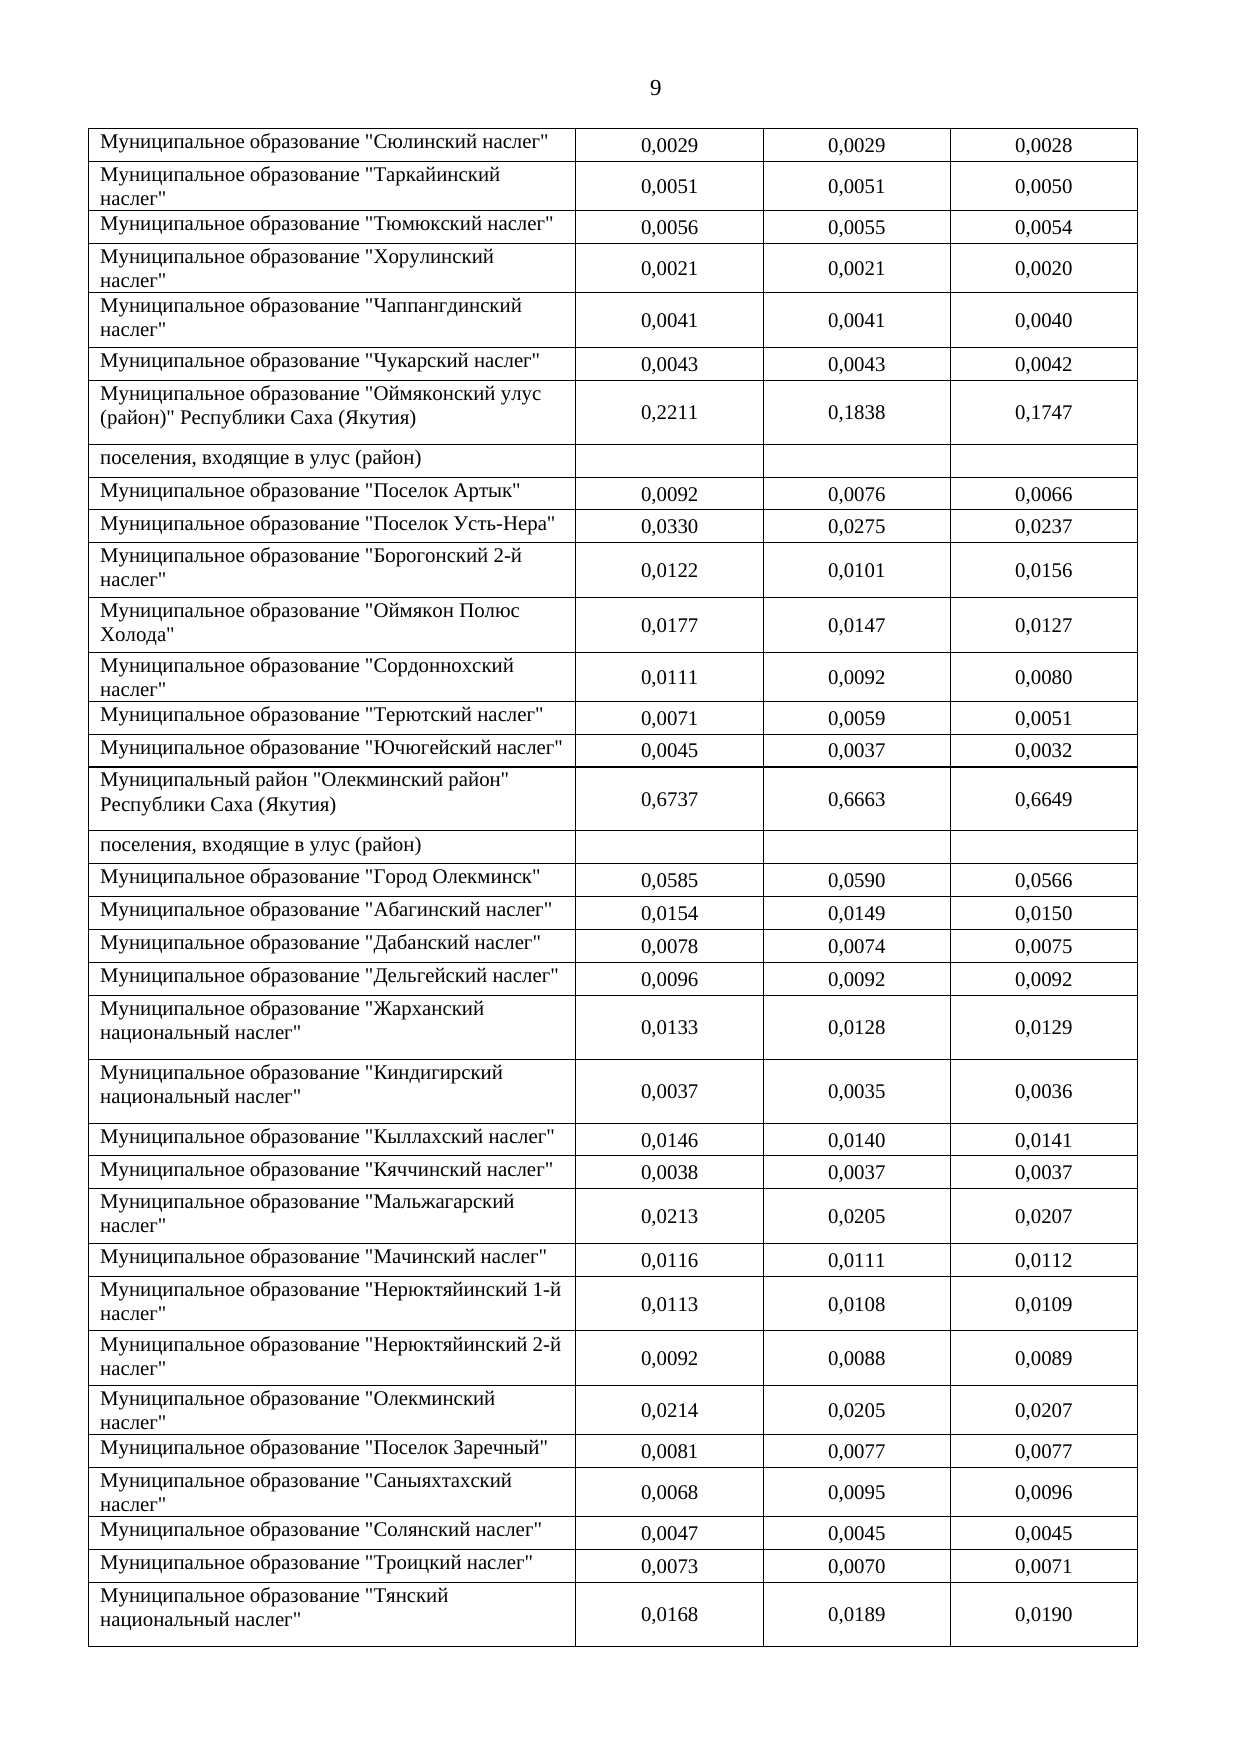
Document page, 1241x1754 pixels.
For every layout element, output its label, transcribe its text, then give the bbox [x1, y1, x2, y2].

table_cell 0,6649 [951, 768, 1137, 830]
table_cell 0,0071 [576, 702, 763, 733]
table_cell 0,0037 [951, 1156, 1137, 1188]
table_cell 0,0237 [951, 510, 1137, 542]
table_cell 0,1747 [951, 381, 1137, 444]
table_cell 0,0112 [951, 1244, 1137, 1276]
table_cell поселения, входящие в улус (район) [89, 445, 575, 477]
table_cell 0,0275 [764, 510, 950, 542]
table_cell 0,0036 [951, 1060, 1137, 1123]
table_cell 0,0154 [576, 897, 763, 929]
table_cell 0,0029 [576, 129, 763, 161]
table_cell 0,0092 [576, 1331, 763, 1385]
table_cell 0,0066 [951, 478, 1137, 509]
table_cell 0,0050 [951, 162, 1137, 210]
table_cell 0,6737 [576, 768, 763, 830]
table_cell 0,0035 [764, 1060, 950, 1123]
table_cell 0,0113 [576, 1277, 763, 1330]
table_cell 0,0055 [764, 211, 950, 243]
table_cell [764, 445, 950, 477]
table_cell Муниципальное образование "Дабанский наслег" [89, 930, 575, 962]
table_cell 0,0051 [951, 702, 1137, 733]
table_cell 0,0040 [951, 293, 1137, 347]
table_cell Муниципальное образование "Поселок Артык" [89, 478, 575, 509]
table_cell 0,0213 [576, 1189, 763, 1243]
table_cell 0,0207 [951, 1386, 1137, 1434]
table_cell Муниципальное образование "Тянский национальный наслег" [89, 1583, 575, 1646]
table_cell 0,0109 [951, 1277, 1137, 1330]
table_cell 0,0089 [951, 1331, 1137, 1385]
table_cell Муниципальное образование "Оймяконский улус (район)" Республики Саха (Якутия) [89, 381, 575, 444]
table_cell 0,0092 [764, 653, 950, 701]
table_cell Муниципальное образование "Абагинский наслег" [89, 897, 575, 929]
table_cell Муниципальное образование "Кыллахский наслег" [89, 1124, 575, 1155]
table_cell 0,0071 [951, 1550, 1137, 1582]
table_cell 0,0051 [576, 162, 763, 210]
table_cell 0,0590 [764, 864, 950, 896]
table_cell 0,0141 [951, 1124, 1137, 1155]
table_cell 0,1838 [764, 381, 950, 444]
table_cell 0,0190 [951, 1583, 1137, 1646]
table_cell 0,0043 [576, 348, 763, 380]
table_cell Муниципальное образование "Поселок Усть-Нера" [89, 510, 575, 542]
table_cell 0,0045 [576, 735, 763, 766]
table_cell 0,0088 [764, 1331, 950, 1385]
table_cell 0,0047 [576, 1517, 763, 1549]
table_cell 0,0041 [576, 293, 763, 347]
table_cell 0,6663 [764, 768, 950, 830]
table_cell 0,0129 [951, 996, 1137, 1058]
table_cell 0,0029 [764, 129, 950, 161]
table_cell 0,0021 [764, 244, 950, 292]
table_cell 0,0078 [576, 930, 763, 962]
table_cell 0,0068 [576, 1468, 763, 1516]
table_cell 0,0111 [576, 653, 763, 701]
table_cell [951, 445, 1137, 477]
table_cell 0,0020 [951, 244, 1137, 292]
table_cell Муниципальное образование "Оймякон Полюс Холода" [89, 598, 575, 652]
table_cell 0,0111 [764, 1244, 950, 1276]
table_cell 0,0041 [764, 293, 950, 347]
table_cell 0,0214 [576, 1386, 763, 1434]
table_cell 0,0037 [764, 1156, 950, 1188]
table_cell 0,0077 [951, 1435, 1137, 1467]
table_cell 0,0070 [764, 1550, 950, 1582]
table_cell Муниципальное образование "Мачинский наслег" [89, 1244, 575, 1276]
table_cell 0,2211 [576, 381, 763, 444]
table_cell Муниципальное образование "Сюлинский наслег" [89, 129, 575, 161]
table_cell 0,0149 [764, 897, 950, 929]
table_cell Муниципальное образование "Город Олекминск" [89, 864, 575, 896]
table_cell 0,0028 [951, 129, 1137, 161]
table_cell 0,0095 [764, 1468, 950, 1516]
table_cell 0,0059 [764, 702, 950, 733]
table_cell 0,0146 [576, 1124, 763, 1155]
table_cell Муниципальное образование "Таркайинский наслег" [89, 162, 575, 210]
table_cell 0,0045 [951, 1517, 1137, 1549]
table_cell 0,0032 [951, 735, 1137, 766]
table_cell 0,0133 [576, 996, 763, 1058]
table_cell 0,0042 [951, 348, 1137, 380]
table_cell 0,0081 [576, 1435, 763, 1467]
table_cell Муниципальное образование "Троицкий наслег" [89, 1550, 575, 1582]
table_cell 0,0021 [576, 244, 763, 292]
table_cell 0,0077 [764, 1435, 950, 1467]
table_cell 0,0122 [576, 543, 763, 597]
table_cell 0,0096 [951, 1468, 1137, 1516]
table_cell Муниципальное образование "Нерюктяйинский 1-й наслег" [89, 1277, 575, 1330]
table_cell 0,0116 [576, 1244, 763, 1276]
table_cell Муниципальное образование "Тюмюкский наслег" [89, 211, 575, 243]
table_cell Муниципальное образование "Солянский наслег" [89, 1517, 575, 1549]
table_cell [951, 831, 1137, 863]
table_cell Муниципальное образование "Дельгейский наслег" [89, 963, 575, 994]
table_cell 0,0056 [576, 211, 763, 243]
table_cell 0,0051 [764, 162, 950, 210]
table_cell Муниципальное образование "Нерюктяйинский 2-й наслег" [89, 1331, 575, 1385]
table_cell 0,0101 [764, 543, 950, 597]
table_cell 0,0140 [764, 1124, 950, 1155]
table_cell Муниципальное образование "Саныяхтахский наслег" [89, 1468, 575, 1516]
table_cell Муниципальное образование "Чаппангдинский наслег" [89, 293, 575, 347]
table_cell 0,0585 [576, 864, 763, 896]
table_cell 0,0037 [576, 1060, 763, 1123]
table_cell 0,0075 [951, 930, 1137, 962]
table_cell [576, 445, 763, 477]
table_cell Муниципальное образование "Ючюгейский наслег" [89, 735, 575, 766]
table_cell Муниципальное образование "Олекминский наслег" [89, 1386, 575, 1434]
table_cell Муниципальное образование "Чукарский наслег" [89, 348, 575, 380]
table_cell 0,0128 [764, 996, 950, 1058]
table_cell 0,0205 [764, 1189, 950, 1243]
table_cell Муниципальный район "Олекминский район" Республики Саха (Якутия) [89, 768, 575, 830]
table_cell 0,0096 [576, 963, 763, 994]
table_cell 0,0054 [951, 211, 1137, 243]
table_cell поселения, входящие в улус (район) [89, 831, 575, 863]
table_cell 0,0037 [764, 735, 950, 766]
table_cell 0,0092 [576, 478, 763, 509]
table_cell 0,0074 [764, 930, 950, 962]
table_cell 0,0150 [951, 897, 1137, 929]
table_cell 0,0108 [764, 1277, 950, 1330]
table_cell [764, 831, 950, 863]
table_cell 0,0189 [764, 1583, 950, 1646]
table_cell 0,0330 [576, 510, 763, 542]
table_cell 0,0043 [764, 348, 950, 380]
table_cell 0,0038 [576, 1156, 763, 1188]
table_cell Муниципальное образование "Сордоннохский наслег" [89, 653, 575, 701]
table_cell 0,0080 [951, 653, 1137, 701]
table_cell 0,0127 [951, 598, 1137, 652]
table_cell Муниципальное образование "Борогонский 2-й наслег" [89, 543, 575, 597]
table_cell 0,0092 [951, 963, 1137, 994]
table_cell Муниципальное образование "Жарханский национальный наслег" [89, 996, 575, 1058]
table_cell Муниципальное образование "Киндигирский национальный наслег" [89, 1060, 575, 1123]
table_cell Муниципальное образование "Терютский наслег" [89, 702, 575, 733]
table_cell Муниципальное образование "Хорулинский наслег" [89, 244, 575, 292]
table_cell 0,0045 [764, 1517, 950, 1549]
table_cell 0,0092 [764, 963, 950, 994]
table_cell 0,0566 [951, 864, 1137, 896]
table_cell 0,0207 [951, 1189, 1137, 1243]
table_cell Муниципальное образование "Поселок Заречный" [89, 1435, 575, 1467]
table_cell 0,0168 [576, 1583, 763, 1646]
table_cell 0,0156 [951, 543, 1137, 597]
table_cell Муниципальное образование "Кяччинский наслег" [89, 1156, 575, 1188]
table_cell [576, 831, 763, 863]
table_cell 0,0073 [576, 1550, 763, 1582]
table_cell 0,0147 [764, 598, 950, 652]
table_cell Муниципальное образование "Мальжагарский наслег" [89, 1189, 575, 1243]
table_cell 0,0076 [764, 478, 950, 509]
table_cell 0,0205 [764, 1386, 950, 1434]
table_cell 0,0177 [576, 598, 763, 652]
